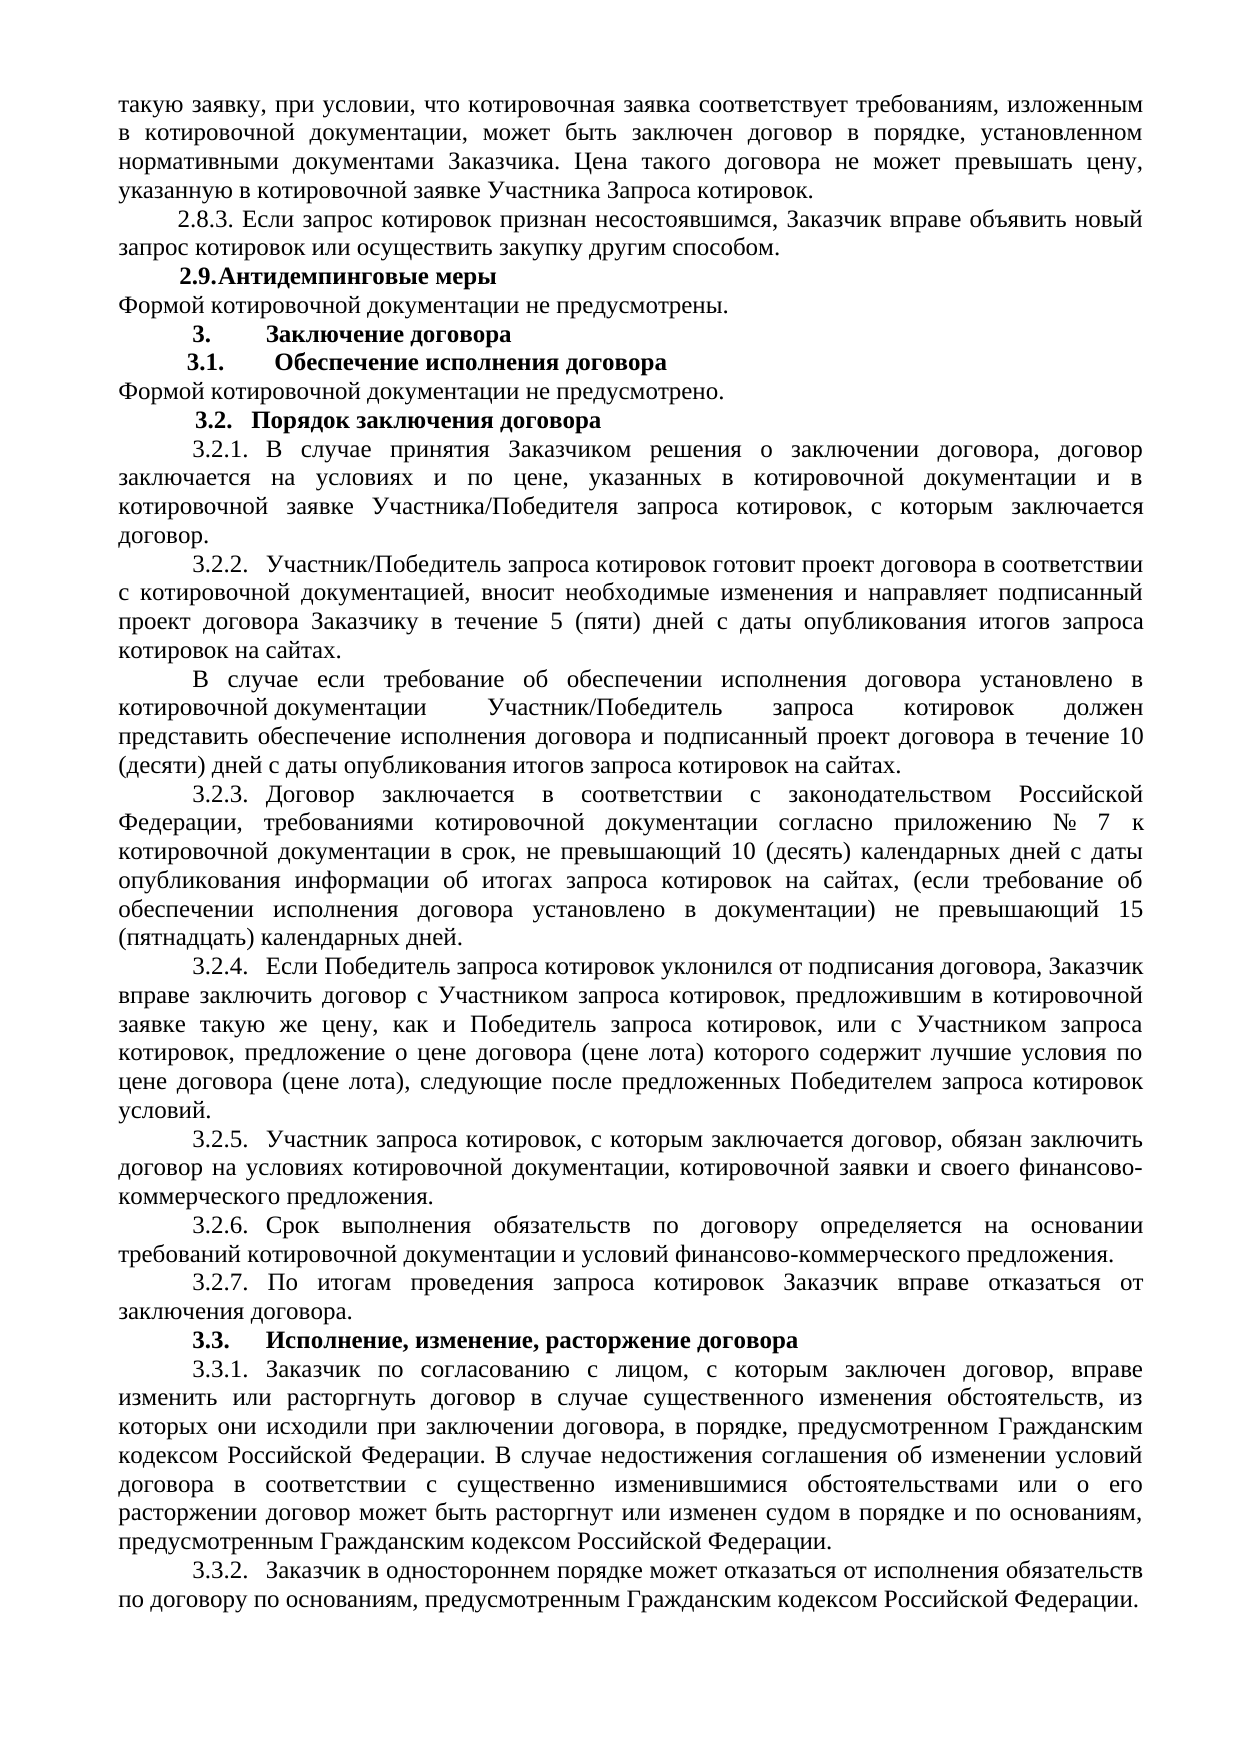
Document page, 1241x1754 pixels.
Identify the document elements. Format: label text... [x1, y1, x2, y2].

subtitle Порядок заключения договора [195, 405, 1144, 434]
text 2.8.3. Если запрос котировок признан несостоявшимся, Заказчик вправе объявить новый запрос котировок или осуществить закупку другим способом. [118, 204, 1144, 261]
list В случае принятия Заказчиком решения о заключении договора, договор заключается на условиях и по цене, указанных в котировочной документации и в котировочной заявке Участника/Победителя запроса котировок, с которым заключается договор. [118, 434, 1144, 549]
text Формой котировочной документации не предусмотрены. [118, 290, 1144, 319]
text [118, 89, 1144, 204]
list Срок выполнения обязательств по договору определяется на основании требований котировочной документации и условий финансово-коммерческого предложения. [118, 1210, 1144, 1267]
list Заказчик по согласованию с лицом, с которым заключен договор, вправе изменить или расторгнуть договор в случае существенного изменения обстоятельств, из которых они исходили при заключении договора, в порядке, предусмотренном Гражданским кодексом Российской Федерации. В случае недостижения соглашения об изменении условий договора в соответствии с существенно изменившимися обстоятельствами или о его расторжении договор может быть расторгнут или изменен судом в порядке и по основаниям, предусмотренным Гражданским кодексом Российской Федерации. [118, 1354, 1144, 1555]
list Участник запроса котировок, с которым заключается договор, обязан заключить договор на условиях котировочной документации, котировочной заявки и своего финансово-коммерческого предложения. [118, 1124, 1144, 1210]
text 3.2.7. По итогам проведения запроса котировок Заказчик вправе отказаться от заключения договора. [118, 1267, 1144, 1325]
list Если Победитель запроса котировок уклонился от подписания договора, Заказчик вправе заключить договор с Участником запроса котировок, предложившим в котировочной заявке такую же цену, как и Победитель запроса котировок, или с Участником запроса котировок, предложение о цене договора (цене лота) которого содержит лучшие условия по цене договора (цене лота), следующие после предложенных Победителем запроса котировок условий. [118, 951, 1144, 1124]
list Договор заключается в соответствии с законодательством Российской Федерации, требованиями котировочной документации согласно приложению № 7 к котировочной документации в срок, не превышающий 10 (десять) календарных дней с даты опубликования информации об итогах запроса котировок на сайтах, (если требование об обеспечении исполнения договора установлено в документации) не превышающий 15 (пятнадцать) календарных дней. [118, 779, 1144, 951]
subtitle 3.1. Обеспечение исполнения договора [143, 347, 1144, 376]
text Формой котировочной документации не предусмотрено. [118, 376, 1144, 405]
subtitle Исполнение, изменение, расторжение договора [192, 1325, 1144, 1354]
list Заказчик в одностороннем порядке может отказаться от исполнения обязательств по договору по основаниям, предусмотренным Гражданским кодексом Российской Федерации. [118, 1555, 1144, 1612]
subtitle Заключение договора [192, 319, 1144, 347]
subtitle Антидемпинговые меры [179, 261, 1144, 290]
text В случае если требование об обеспечении исполнения договора установлено в котировочной документации Участник/Победитель запроса котировок должен представить обеспечение исполнения договора и подписанный проект договора в течение 10 (десяти) дней с даты опубликования итогов запроса котировок на сайтах. [118, 664, 1144, 779]
list Участник/Победитель запроса котировок готовит проект договора в соответствии с котировочной документацией, вносит необходимые изменения и направляет подписанный проект договора Заказчику в течение 5 (пяти) дней с даты опубликования итогов запроса котировок на сайтах. [118, 549, 1144, 664]
